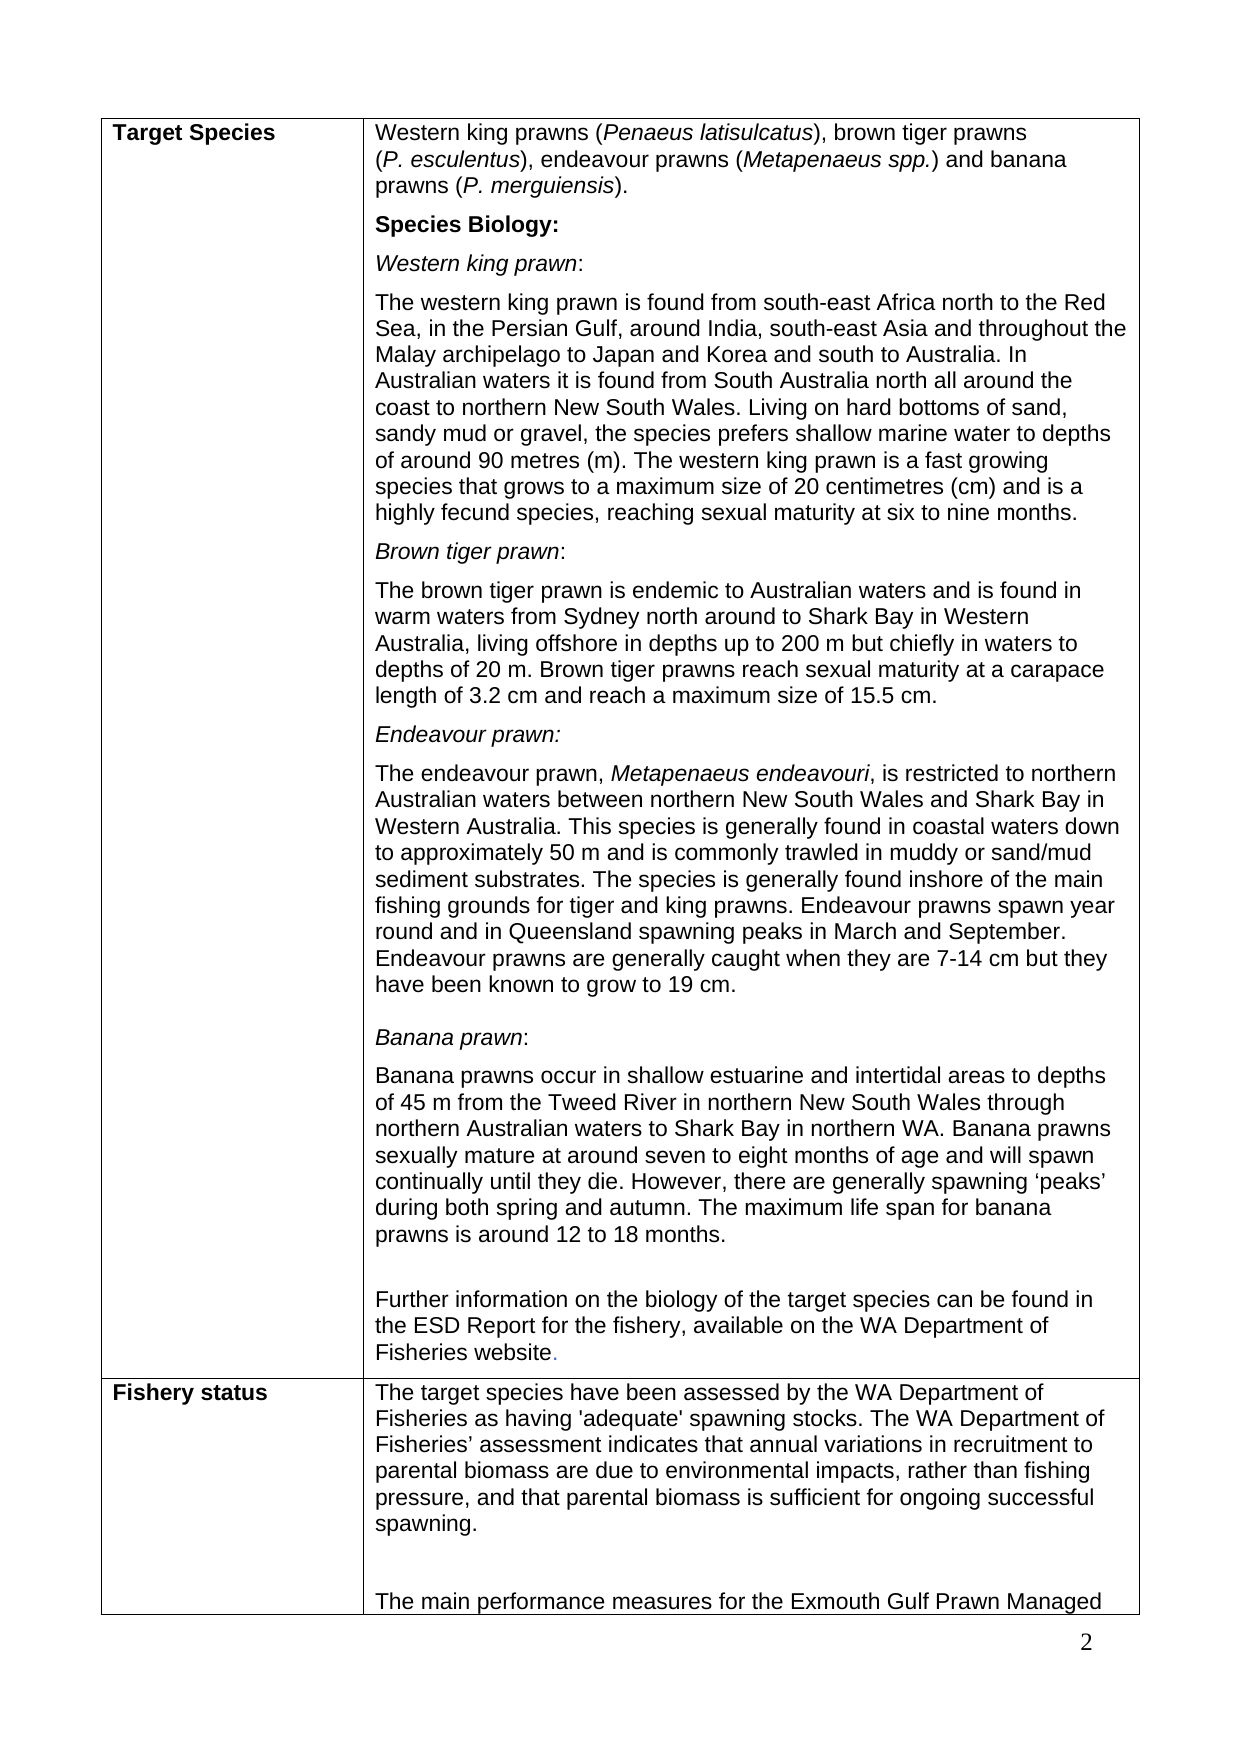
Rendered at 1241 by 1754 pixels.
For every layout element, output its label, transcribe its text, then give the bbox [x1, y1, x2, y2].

table_header Western king prawns (Penaeus latisulcatus), brown tiger prawns (P. esculentus), endeavour prawns (Metapenaeus spp.) and banana prawns (P. merguiensis). Species Biology: Western king prawn: The western king prawn is found from south-east Africa north to the Red Sea, in the Persian Gulf, around India, south-east Asia and throughout the Malay archipelago to Japan and Korea and south to Australia. In Australian waters it is found from South Australia north all around the coast to northern New South Wales. Living on hard bottoms of sand, sandy mud or gravel, the species prefers shallow marine water to depths of around 90 metres (m). The western king prawn is a fast growing species that grows to a maximum size of 20 centimetres (cm) and is a highly fecund species, reaching sexual maturity at six to nine months. Brown tiger prawn: The brown tiger prawn is endemic to Australian waters and is found in warm waters from Sydney north around to Shark Bay in Western Australia, living offshore in depths up to 200 m but chiefly in waters to depths of 20 m. Brown tiger prawns reach sexual maturity at a carapace length of 3.2 cm and reach a maximum size of 15.5 cm. Endeavour prawn: The endeavour prawn, Metapenaeus endeavouri, is restricted to northern Australian waters between northern New South Wales and Shark Bay in Western Australia. This species is generally found in coastal waters down to approximately 50 m and is commonly trawled in muddy or sand/mud sediment substrates. The species is generally found inshore of the main fishing grounds for tiger and king prawns. Endeavour prawns spawn year round and in Queensland spawning peaks in March and September. Endeavour prawns are generally caught when they are 7-14 cm but they have been known to grow to 19 cm. Banana prawn: Banana prawns occur in shallow estuarine and intertidal areas to depths of 45 m from the Tweed River in northern New South Wales through northern Australian waters to Shark Bay in northern WA. Banana prawns sexually mature at around seven to eight months of age and will spawn continually until they die. However, there are generally spawning ‘peaks’ during both spring and autumn. The maximum life span for banana prawns is around 12 to 18 months. Further information on the biology of the target species can be found in the ESD Report for the fishery, available on the WA Department of Fisheries website. [364, 119, 1139, 1377]
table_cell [364, 1379, 1139, 1614]
table_header Target Species [102, 119, 363, 1377]
table_cell Fishery status [102, 1379, 363, 1614]
